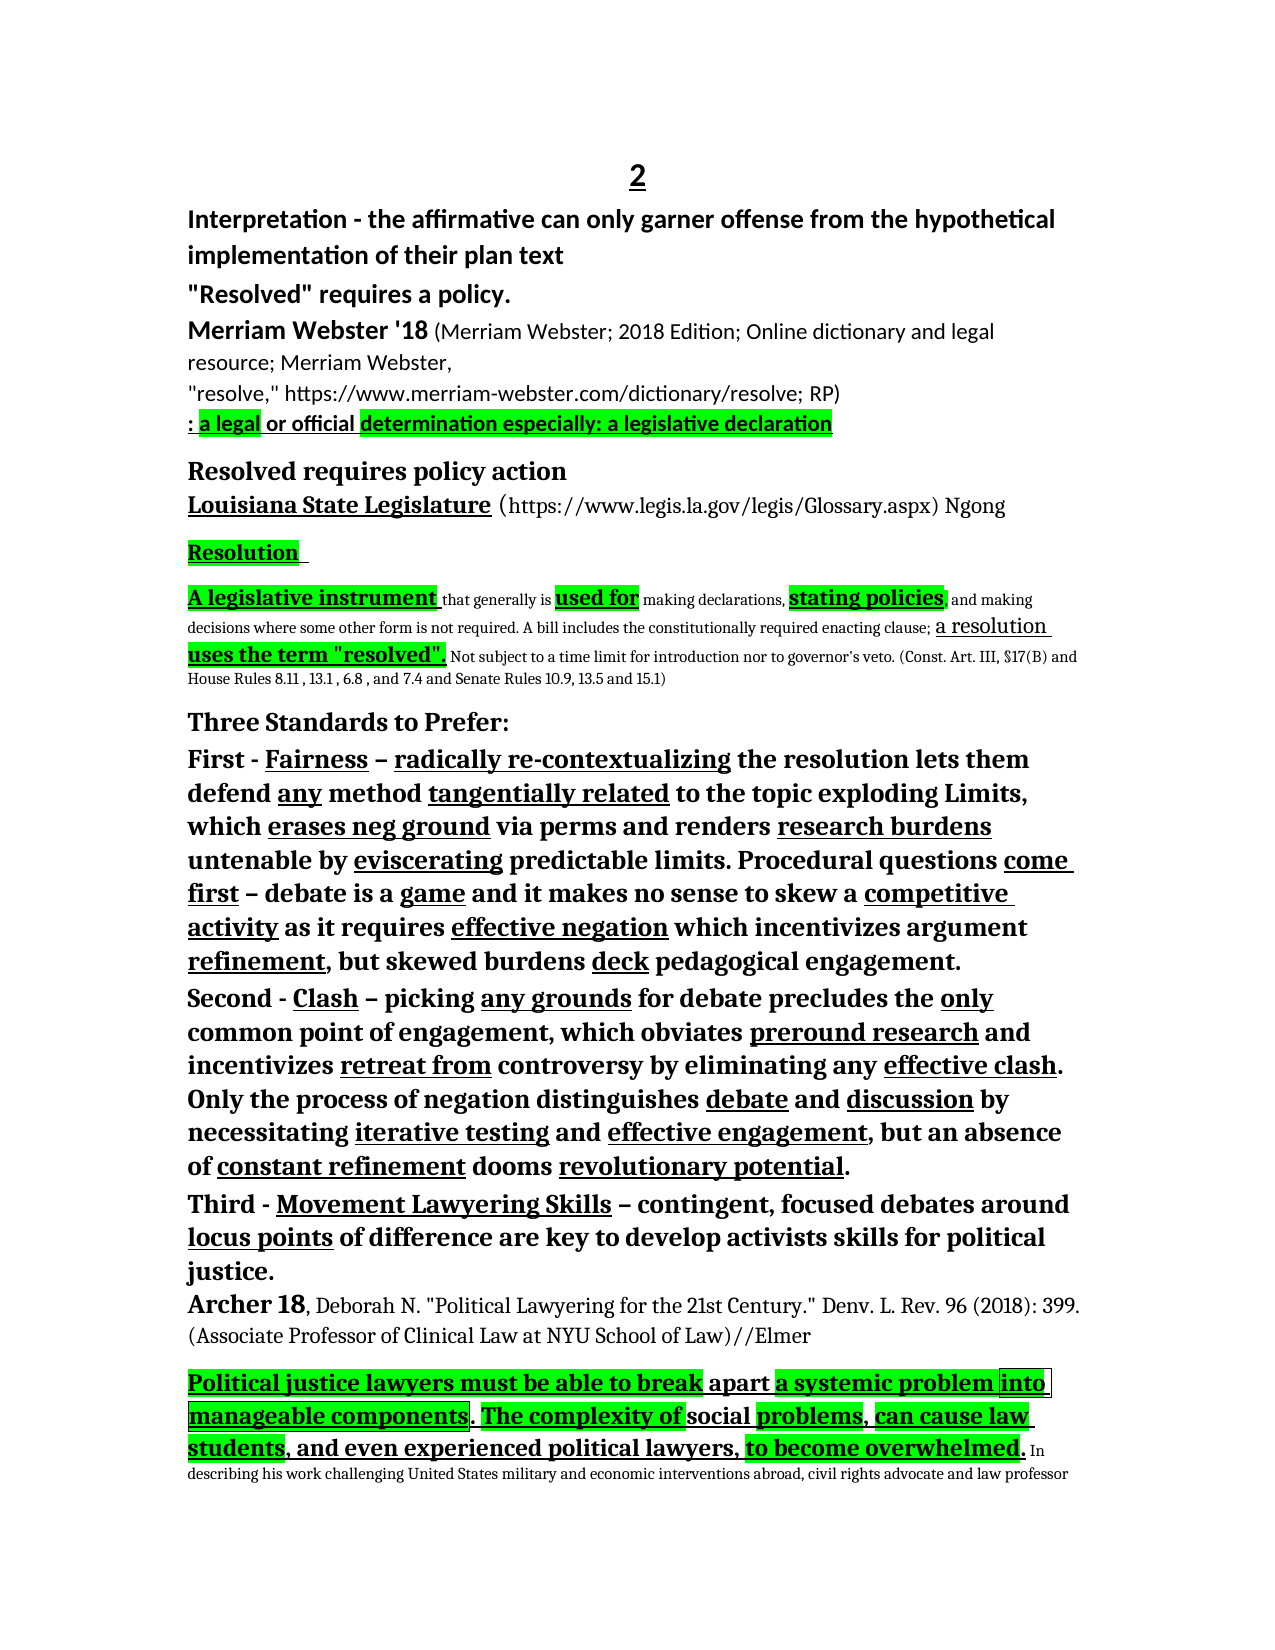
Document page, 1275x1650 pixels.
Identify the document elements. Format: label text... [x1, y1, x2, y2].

text A legislative instrument that generally is used for making declarations, stating policies, and making decisions where some other form is not required. A bill includes the constitutionally required enacting clause; a resolution uses the term "resolved". Not subject to a time limit for introduction nor to governor's veto. (Const. Art. III, §17(B) and House Rules 8.11 , 13.1 , 6.8 , and 7.4 and Senate Rules 10.9, 13.5 and 15.1) [187, 585, 1087, 688]
subtitle Second - Clash – picking any grounds for debate precludes the only common point of engagement, which obviates preround research and incentivizes retreat from controversy by eliminating any effective clash. Only the process of negation distinguishes debate and discussion by necessitating iterative testing and effective engagement, but an absence of constant refinement dooms revolutionary potential. [187, 983, 1087, 1182]
text Merriam Webster '18 (Merriam Webster; 2018 Edition; Online dictionary and legal resource; Merriam Webster, "resolve," https://www.merriam-webster.com/dictionary/resolve; RP) : a legal or official determination especially: a legislative declaration [187, 313, 1087, 437]
text Louisiana State Legislature (https://www.legis.la.gov/legis/Glossary.aspx) Ngong [187, 489, 1087, 521]
text Archer 18, Deborah N. "Political Lawyering for the 21st Century." Denv. L. Rev. 96 (2018): 399. (Associate Professor of Clinical Law at NYU School of Law)//Elmer [187, 1289, 1087, 1349]
subtitle Resolved requires policy action [187, 456, 1087, 487]
subtitle First - Fairness – radically re-contextualizing the resolution lets them defend any method tangentially related to the topic exploding Limits, which erases neg ground via perms and renders research burdens untenable by eviscerating predictable limits. Procedural questions come first – debate is a game and it makes no sense to skew a competitive activity as it requires effective negation which incentivizes argument refinement, but skewed burdens deck pedagogical engagement. [187, 744, 1087, 977]
text Resolution [187, 539, 1087, 566]
subtitle Third - Movement Lawyering Skills – contingent, focused debates around locus points of difference are key to develop activists skills for political justice. [187, 1189, 1087, 1287]
subtitle 2 [187, 154, 1087, 195]
subtitle Interpretation - the affirmative can only garner offense from the hypothetical implementation of their plan text [187, 202, 1087, 271]
subtitle "Resolved" requires a policy. [187, 278, 1087, 311]
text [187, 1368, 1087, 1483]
subtitle Three Standards to Prefer: [187, 707, 1087, 738]
